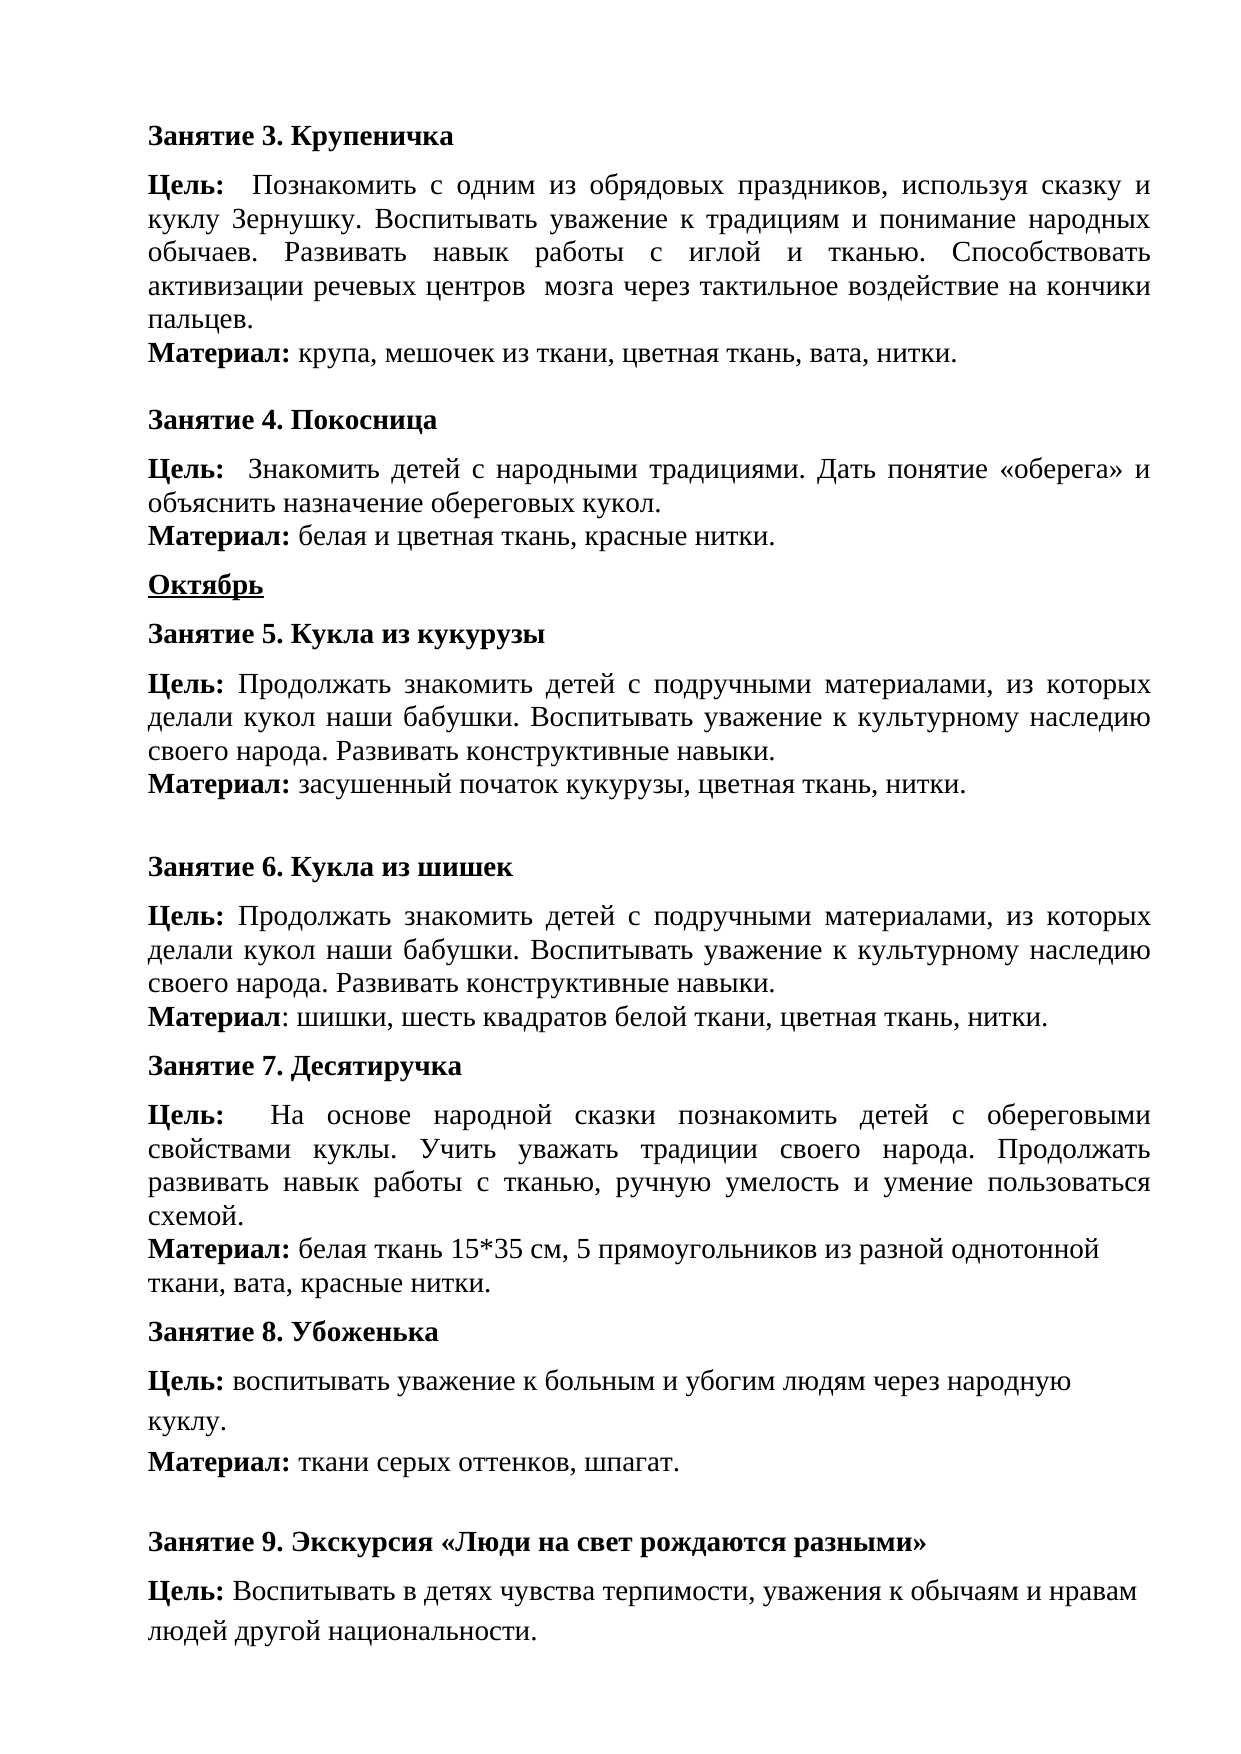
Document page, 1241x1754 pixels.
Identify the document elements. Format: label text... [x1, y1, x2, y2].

text Занятие 7. Десятиручка [148, 1048, 1152, 1082]
text Материал: засушенный початок кукурузы, цветная ткань, нитки. [148, 766, 1152, 800]
text Цель: Знакомить детей с народными традициями. Дать понятие «оберега» и объяснить назначение обереговых кукол. [148, 451, 1152, 518]
text Цель: На основе народной сказки познакомить детей с обереговыми свойствами куклы. Учить уважать традиции своего народа. Продолжать развивать навык работы с тканью, ручную умелость и умение пользоваться схемой. [148, 1097, 1152, 1231]
text Цель: воспитывать уважение к больным и убогим людям через народную куклу. [148, 1363, 1152, 1437]
text Материал: белая и цветная ткань, красные нитки. [148, 518, 1152, 552]
text Материал: шишки, шесть квадратов белой ткани, цветная ткань, нитки. [148, 999, 1152, 1032]
text Занятие 6. Кукла из шишек [148, 849, 1152, 883]
text Цель: Воспитывать в детях чувства терпимости, уважения к обычаям и нравам людей другой национальности. [148, 1573, 1152, 1647]
text Занятие 9. Экскурсия «Люди на свет рождаются разными» [148, 1524, 1152, 1558]
text Материал: ткани серых оттенков, шпагат. [148, 1444, 1152, 1477]
text Цель: Познакомить с одним из обрядовых праздников, используя сказку и куклу Зернушку. Воспитывать уважение к традициям и понимание народных обычаев. Развивать навык работы с иглой и тканью. Способствовать активизации речевых центров мозга через тактильное воздействие на кончики пальцев. [148, 167, 1152, 335]
text Материал: крупа, мешочек из ткани, цветная ткань, вата, нитки. [148, 335, 1152, 368]
text Цель: Продолжать знакомить детей с подручными материалами, из которых делали кукол наши бабушки. Воспитывать уважение к культурному наследию своего народа. Развивать конструктивные навыки. [148, 666, 1152, 766]
text Занятие 4. Покосница [148, 402, 1152, 436]
text Цель: Продолжать знакомить детей с подручными материалами, из которых делали кукол наши бабушки. Воспитывать уважение к культурному наследию своего народа. Развивать конструктивные навыки. [148, 898, 1152, 999]
text Занятие 3. Крупеничка [148, 118, 1152, 152]
text Октябрь [148, 567, 1152, 601]
text Материал: белая ткань 15*35 см, 5 прямоугольников из разной однотонной ткани, вата, красные нитки. [148, 1231, 1152, 1298]
text Занятие 5. Кукла из кукурузы [148, 617, 1152, 650]
text Занятие 8. Убоженька [148, 1314, 1152, 1348]
